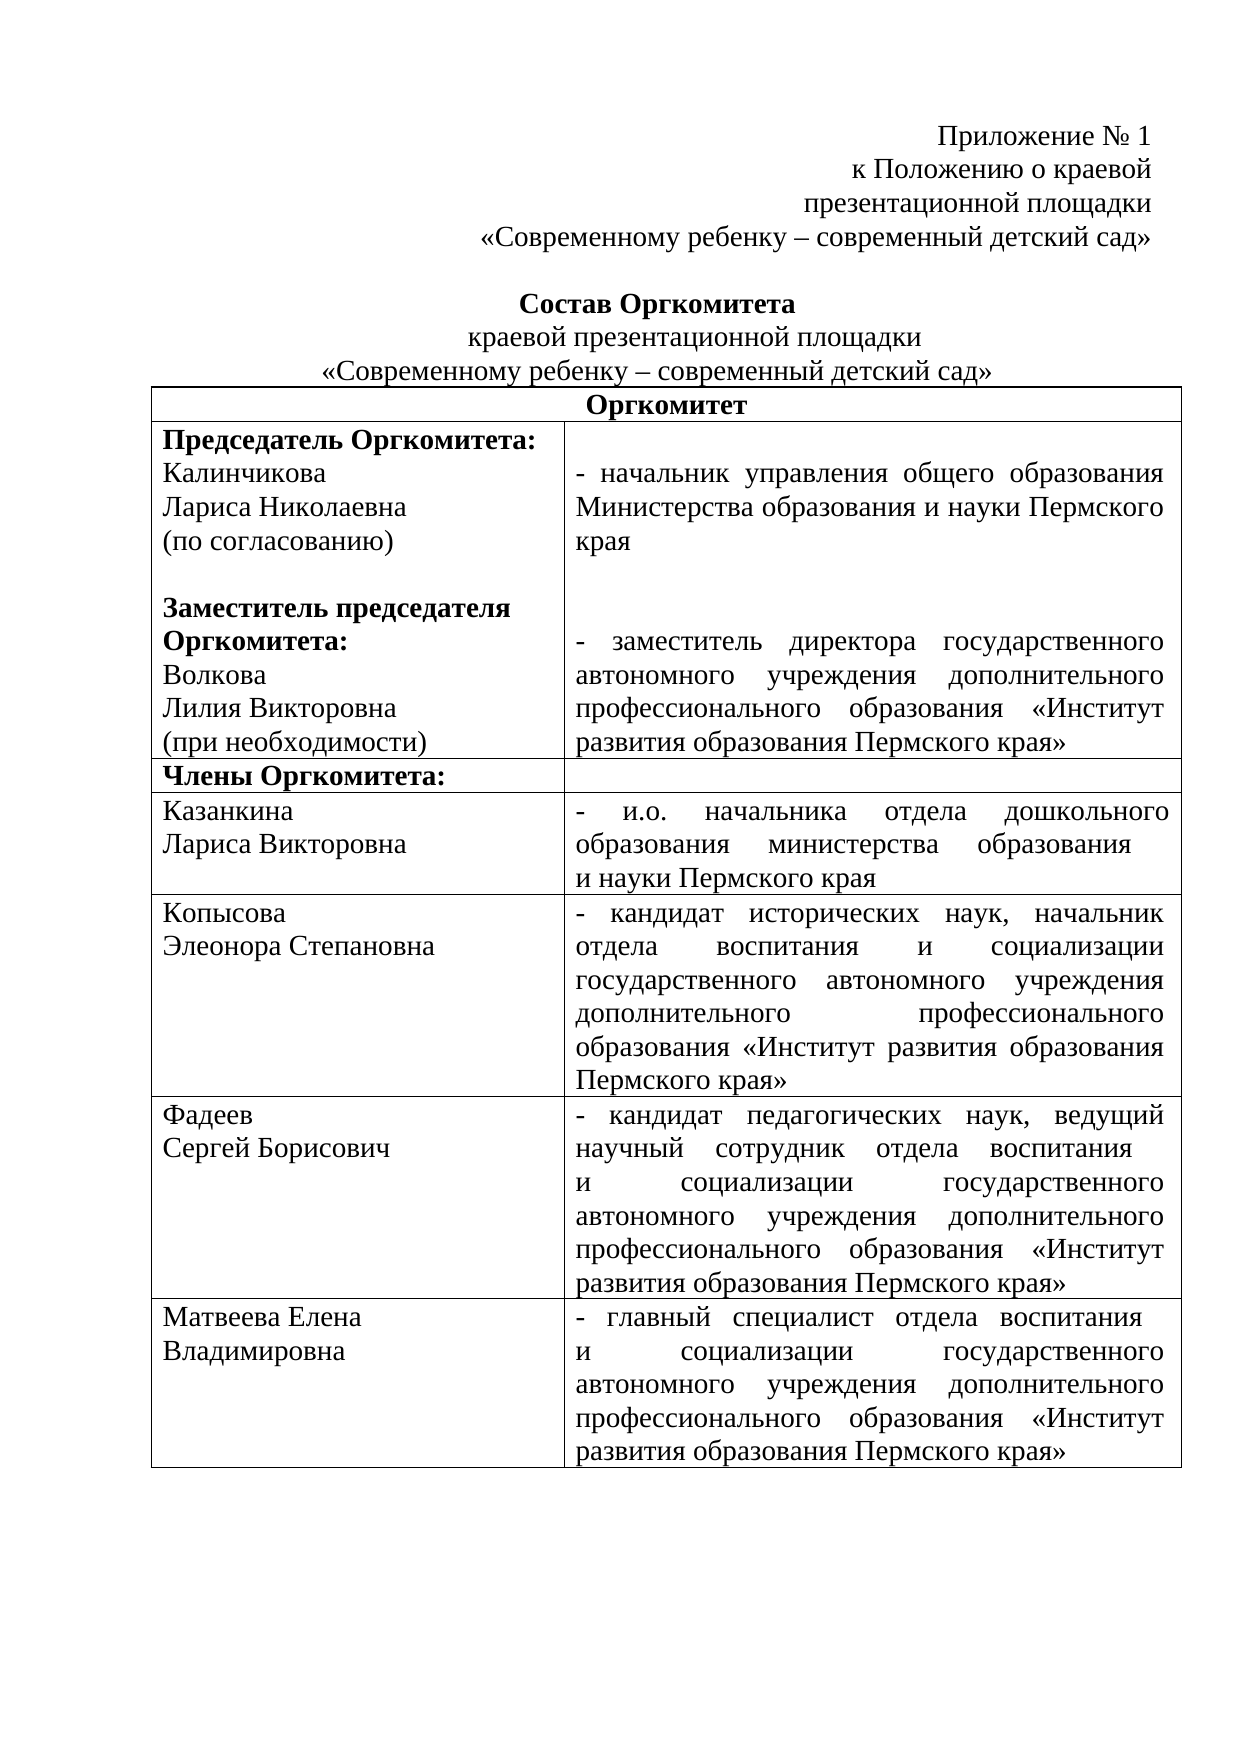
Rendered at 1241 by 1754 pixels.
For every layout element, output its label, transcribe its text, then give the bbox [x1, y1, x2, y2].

table_cell - кандидат исторических наук, начальник отдела воспитания и социализации государственного автономного учреждения дополнительного профессионального образования «Институт развития образования Пермского края» [565, 895, 1181, 1096]
table_cell - и.о. начальника отдела дошкольного образования министерства образования и науки Пермского края [565, 793, 1181, 894]
table_cell Председатель Оргкомитета: Калинчикова Лариса Николаевна (по согласованию) Заместитель председателя Оргкомитета: Волкова Лилия Викторовна (при необходимости) [152, 422, 564, 757]
table_cell - начальник управления общего образования Министерства образования и науки Пермского края - заместитель директора государственного автономного учреждения дополнительного профессионального образования «Институт развития образования Пермского края» [565, 422, 1181, 757]
list краевой презентационной площадки [237, 319, 1152, 353]
table_cell Матвеева Елена Владимировна [152, 1299, 564, 1467]
table_cell [565, 759, 1181, 792]
text «Современному ребенку – современный детский сад» [162, 219, 1152, 252]
table_cell - кандидат педагогических наук, ведущий научный сотрудник отдела воспитания и социализации государственного автономного учреждения дополнительного профессионального образования «Институт развития образования Пермского края» [565, 1097, 1181, 1298]
table_cell Копысова Элеонора Степановна [152, 895, 564, 1096]
list Приложение № 1 [162, 118, 1152, 152]
table_cell Казанкина Лариса Викторовна [152, 793, 564, 894]
list «Современному ребенку – современный детский сад» [162, 353, 1152, 386]
table_cell Фадеев Сергей Борисович [152, 1097, 564, 1298]
table_header Оргкомитет [152, 388, 1181, 421]
text презентационной площадки [162, 185, 1152, 219]
table_cell Члены Оргкомитета: [152, 759, 564, 792]
text к Положению о краевой [162, 152, 1152, 185]
table_cell - главный специалист отдела воспитания и социализации государственного автономного учреждения дополнительного профессионального образования «Институт развития образования Пермского края» [565, 1299, 1181, 1467]
list Состав Оргкомитета [162, 286, 1152, 319]
